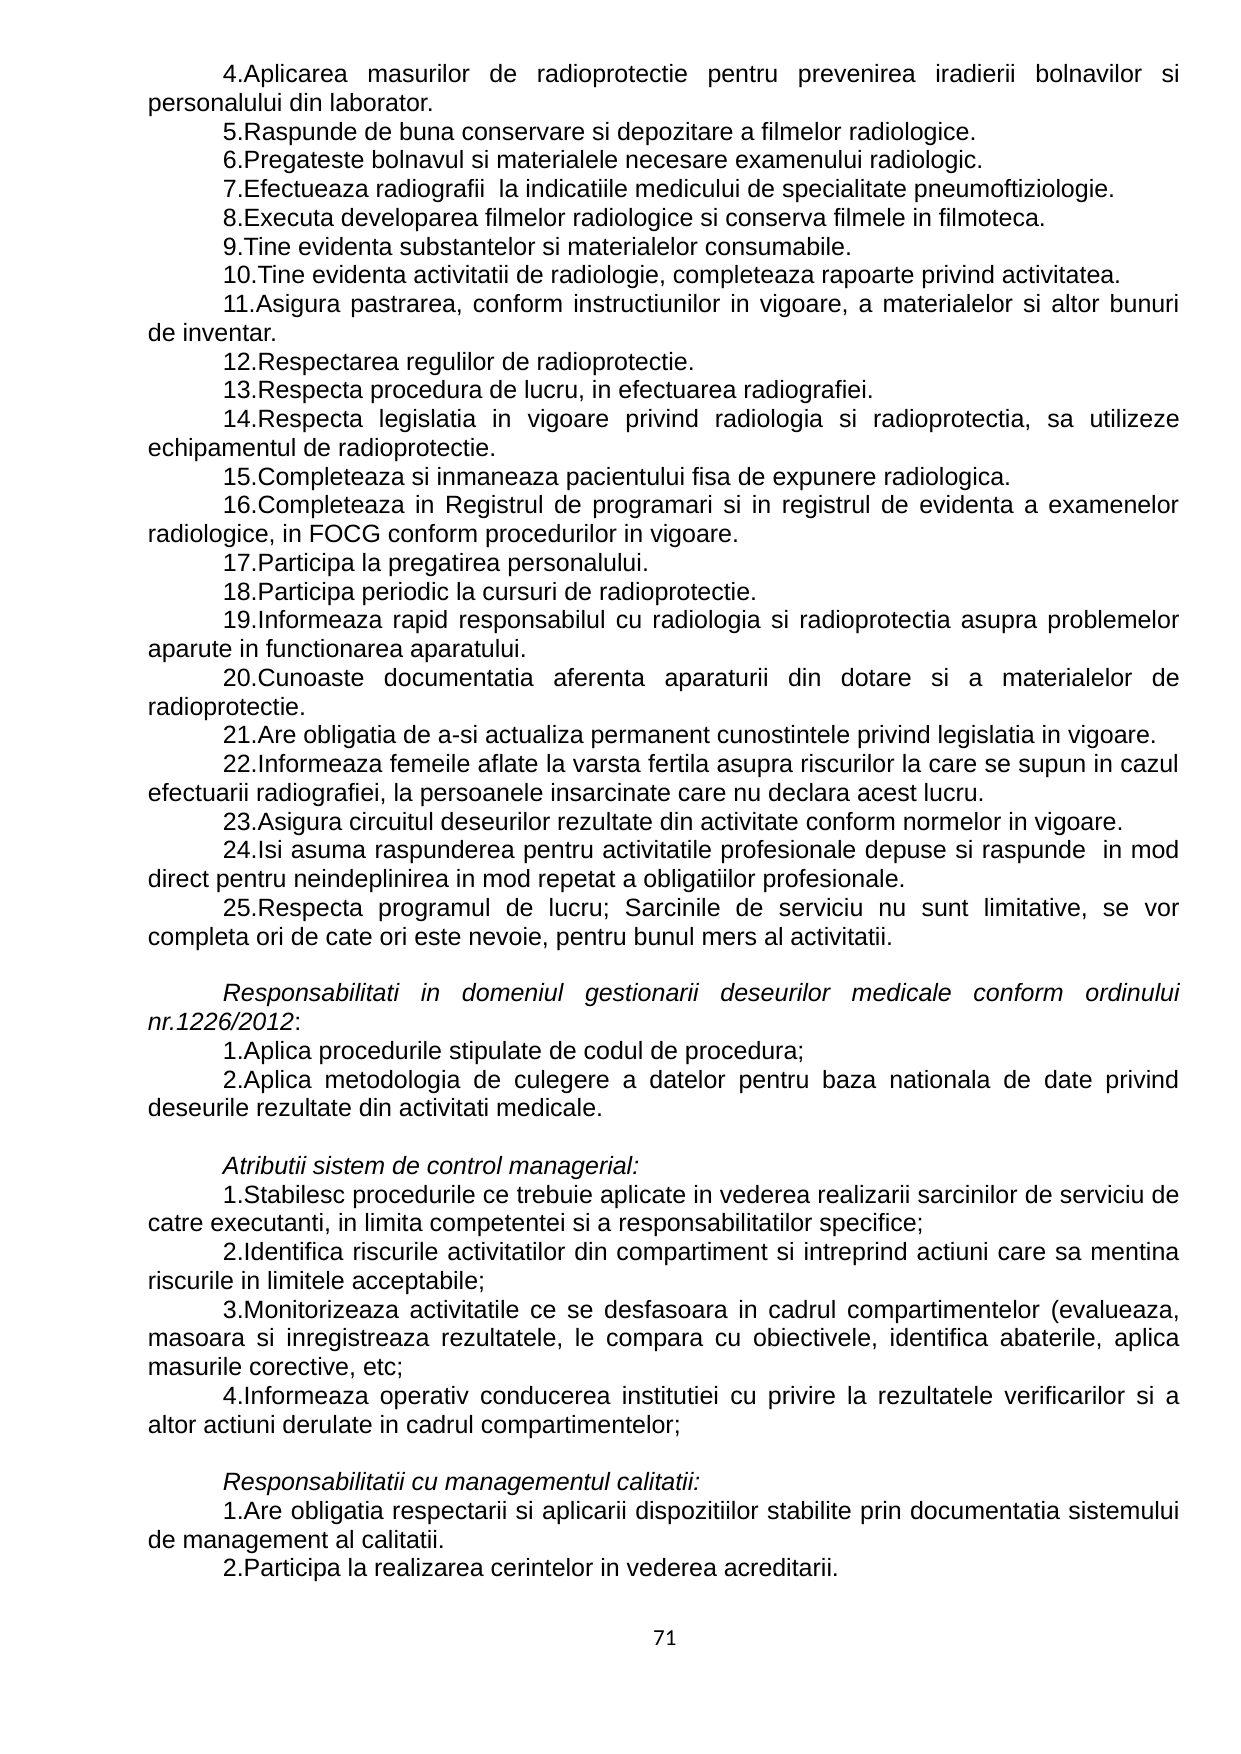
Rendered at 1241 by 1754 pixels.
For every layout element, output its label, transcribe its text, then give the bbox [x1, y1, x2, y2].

text 21.Are obligatia de a-si actualiza permanent cunostintele privind legislatia in vigoare. [148, 720, 1181, 749]
text 25.Respecta programul de lucru; Sarcinile de serviciu nu sunt limitative, se vor completa ori de cate ori este nevoie, pentru bunul mers al activitatii. [148, 893, 1181, 950]
text 15.Completeaza si inmaneaza pacientului fisa de expunere radiologica. [148, 462, 1181, 490]
text 10.Tine evidenta activitatii de radiologie, completeaza rapoarte privind activitatea. [148, 260, 1181, 289]
text 13.Respecta procedura de lucru, in efectuarea radiografiei. [148, 375, 1181, 404]
text 20.Cunoaste documentatia aferenta aparaturii din dotare si a materialelor de radioprotectie. [148, 663, 1181, 720]
text 6.Pregateste bolnavul si materialele necesare examenului radiologic. [148, 145, 1181, 174]
text 19.Informeaza rapid responsabilul cu radiologia si radioprotectia asupra problemelor aparute in functionarea aparatului. [148, 605, 1181, 663]
text 2.Aplica metodologia de culegere a datelor pentru baza nationala de date privind deseurile rezultate din activitati medicale. [148, 1064, 1181, 1122]
text 24.Isi asuma raspunderea pentru activitatile profesionale depuse si raspunde in mod direct pentru neindeplinirea in mod repetat a obligatiilor profesionale. [148, 835, 1181, 893]
text 4.Informeaza operativ conducerea institutiei cu privire la rezultatele verificarilor si a altor actiuni derulate in cadrul compartimentelor; [148, 1381, 1181, 1438]
text 7.Efectueaza radiografii la indicatiile medicului de specialitate pneumoftiziologie. [148, 174, 1181, 203]
text 4.Aplicarea masurilor de radioprotectie pentru prevenirea iradierii bolnavilor si personalului din laborator. [148, 59, 1181, 117]
text 5.Raspunde de buna conservare si depozitare a filmelor radiologice. [148, 117, 1181, 145]
text 9.Tine evidenta substantelor si materialelor consumabile. [148, 232, 1181, 260]
text 2.Participa la realizarea cerintelor in vederea acreditarii. [148, 1553, 1181, 1582]
text 23.Asigura circuitul deseurilor rezultate din activitate conform normelor in vigoare. [148, 807, 1181, 835]
text 22.Informeaza femeile aflate la varsta fertila asupra riscurilor la care se supun in cazul efectuarii radiografiei, la persoanele insarcinate care nu declara acest lucru. [148, 749, 1181, 807]
text 12.Respectarea regulilor de radioprotectie. [148, 347, 1181, 375]
text 17.Participa la pregatirea personalului. [148, 548, 1181, 577]
text Atributii sistem de control managerial: [148, 1151, 1181, 1179]
text 1.Stabilesc procedurile ce trebuie aplicate in vederea realizarii sarcinilor de serviciu de catre executanti, in limita competentei si a responsabilitatilor specifice; [148, 1179, 1181, 1237]
text 3.Monitorizeaza activitatile ce se desfasoara in cadrul compartimentelor (evalueaza, masoara si inregistreaza rezultatele, le compara cu obiectivele, identifica abaterile, aplica masurile corective, etc; [148, 1294, 1181, 1381]
text Responsabilitatii cu managementul calitatii: [148, 1467, 1181, 1496]
text 1.Are obligatia respectarii si aplicarii dispozitiilor stabilite prin documentatia sistemului de management al calitatii. [148, 1496, 1181, 1553]
text 11.Asigura pastrarea, conform instructiunilor in vigoare, a materialelor si altor bunuri de inventar. [148, 289, 1181, 347]
text 1.Aplica procedurile stipulate de codul de procedura; [148, 1036, 1181, 1064]
text Responsabilitati in domeniul gestionarii deseurilor medicale conform ordinului nr.1226/2012: [148, 978, 1181, 1036]
text 8.Executa developarea filmelor radiologice si conserva filmele in filmoteca. [148, 203, 1181, 232]
text 14.Respecta legislatia in vigoare privind radiologia si radioprotectia, sa utilizeze echipamentul de radioprotectie. [148, 404, 1181, 462]
text 2.Identifica riscurile activitatilor din compartiment si intreprind actiuni care sa mentina riscurile in limitele acceptabile; [148, 1237, 1181, 1294]
text 18.Participa periodic la cursuri de radioprotectie. [148, 577, 1181, 605]
text 16.Completeaza in Registrul de programari si in registrul de evidenta a examenelor radiologice, in FOCG conform procedurilor in vigoare. [148, 490, 1181, 548]
